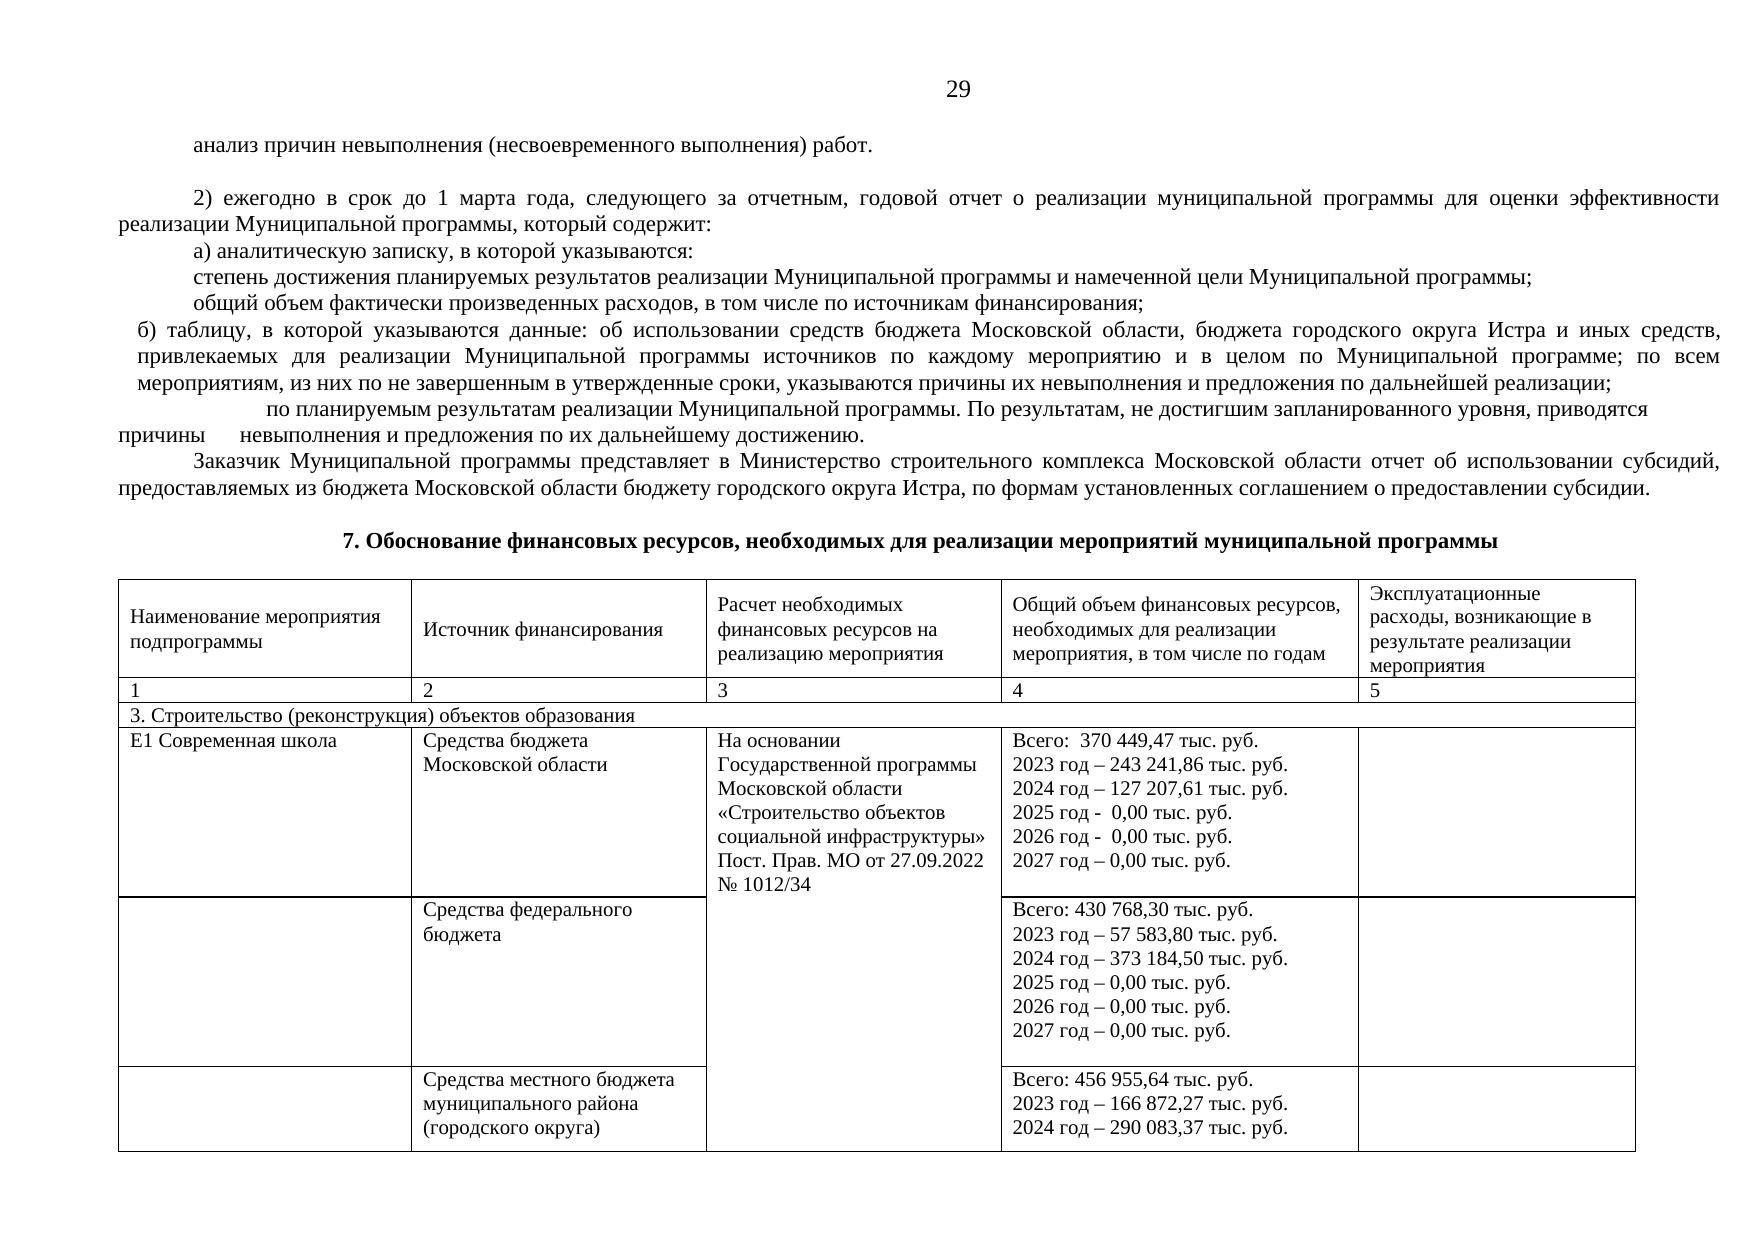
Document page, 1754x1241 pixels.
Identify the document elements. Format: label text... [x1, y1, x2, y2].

text общий объем фактически произведенных расходов, в том числе по источникам финансирования; [118, 289, 1723, 316]
table_header Источник финансирования [412, 580, 706, 677]
text по планируемым результатам реализации Муниципальной программы. По результатам, не достигшим запланированного уровня, приводятся причины невыполнения и предложения по их дальнейшему достижению. [118, 395, 1723, 448]
table_header Наименование мероприятия подпрограммы [119, 580, 411, 677]
table_header Эксплуатационные расходы, возникающие в результате реализации мероприятия [1359, 580, 1635, 677]
text а) аналитическую записку, в которой указываются: [118, 237, 1723, 263]
table_header Общий объем финансовых ресурсов, необходимых для реализации мероприятия, в том числе по годам [1002, 580, 1358, 677]
text анализ причин невыполнения (несвоевременного выполнения) работ. [118, 131, 1723, 158]
table_cell 5 [1359, 678, 1635, 702]
table_cell Средства бюджета Московской области [412, 728, 706, 896]
table_cell [1359, 1067, 1635, 1151]
table_header Расчет необходимых финансовых ресурсов на реализацию мероприятия [707, 580, 1001, 677]
text 2) ежегодно в срок до 1 марта года, следующего за отчетным, годовой отчет о реализации муниципальной программы для оценки эффективности реализации Муниципальной программы, который содержит: [118, 184, 1723, 237]
table_cell 3. Строительство (реконструкция) объектов образования [119, 703, 1635, 727]
table_cell [1359, 728, 1635, 896]
table_cell Всего: 430 768,30 тыс. руб. 2023 год – 57 583,80 тыс. руб. 2024 год – 373 184,50 тыс. руб. 2025 год – 0,00 тыс. руб. 2026 год – 0,00 тыс. руб. 2027 год – 0,00 тыс. руб. [1002, 898, 1358, 1066]
table_cell На основании Государственной программы Московской области «Строительство объектов социальной инфраструктуры» Пост. Прав. МО от 27.09.2022 № 1012/34 [707, 728, 1001, 1151]
table_cell Всего: 370 449,47 тыс. руб. 2023 год – 243 241,86 тыс. руб. 2024 год – 127 207,61 тыс. руб. 2025 год - 0,00 тыс. руб. 2026 год - 0,00 тыс. руб. 2027 год – 0,00 тыс. руб. [1002, 728, 1358, 896]
text 7. Обоснование финансовых ресурсов, необходимых для реализации мероприятий муниципальной программы [118, 527, 1723, 553]
table_cell 2 [412, 678, 706, 702]
table_cell 3 [707, 678, 1001, 702]
text б) таблицу, в которой указываются данные: об использовании средств бюджета Московской области, бюджета городского округа Истра и иных средств, привлекаемых для реализации Муниципальной программы источников по каждому мероприятию и в целом по Муниципальной программе; по всем мероприятиям, из них по не завершенным в утвержденные сроки, указываются причины их невыполнения и предложения по дальнейшей реализации; [137, 316, 1723, 395]
text степень достижения планируемых результатов реализации Муниципальной программы и намеченной цели Муниципальной программы; [118, 263, 1723, 289]
table_cell 4 [1002, 678, 1358, 702]
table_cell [412, 1067, 706, 1151]
table_cell [119, 898, 411, 1066]
table_cell Е1 Современная школа [119, 728, 411, 896]
table_cell 1 [119, 678, 411, 702]
table_cell Средства федерального бюджета [412, 898, 706, 1066]
table_cell [1359, 898, 1635, 1066]
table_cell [1002, 1067, 1358, 1151]
table_cell [119, 1067, 411, 1151]
text Заказчик Муниципальной программы представляет в Министерство строительного комплекса Московской области отчет об использовании субсидий, предоставляемых из бюджета Московской области бюджету городского округа Истра, по формам установленных соглашением о предоставлении субсидии. [118, 448, 1723, 500]
